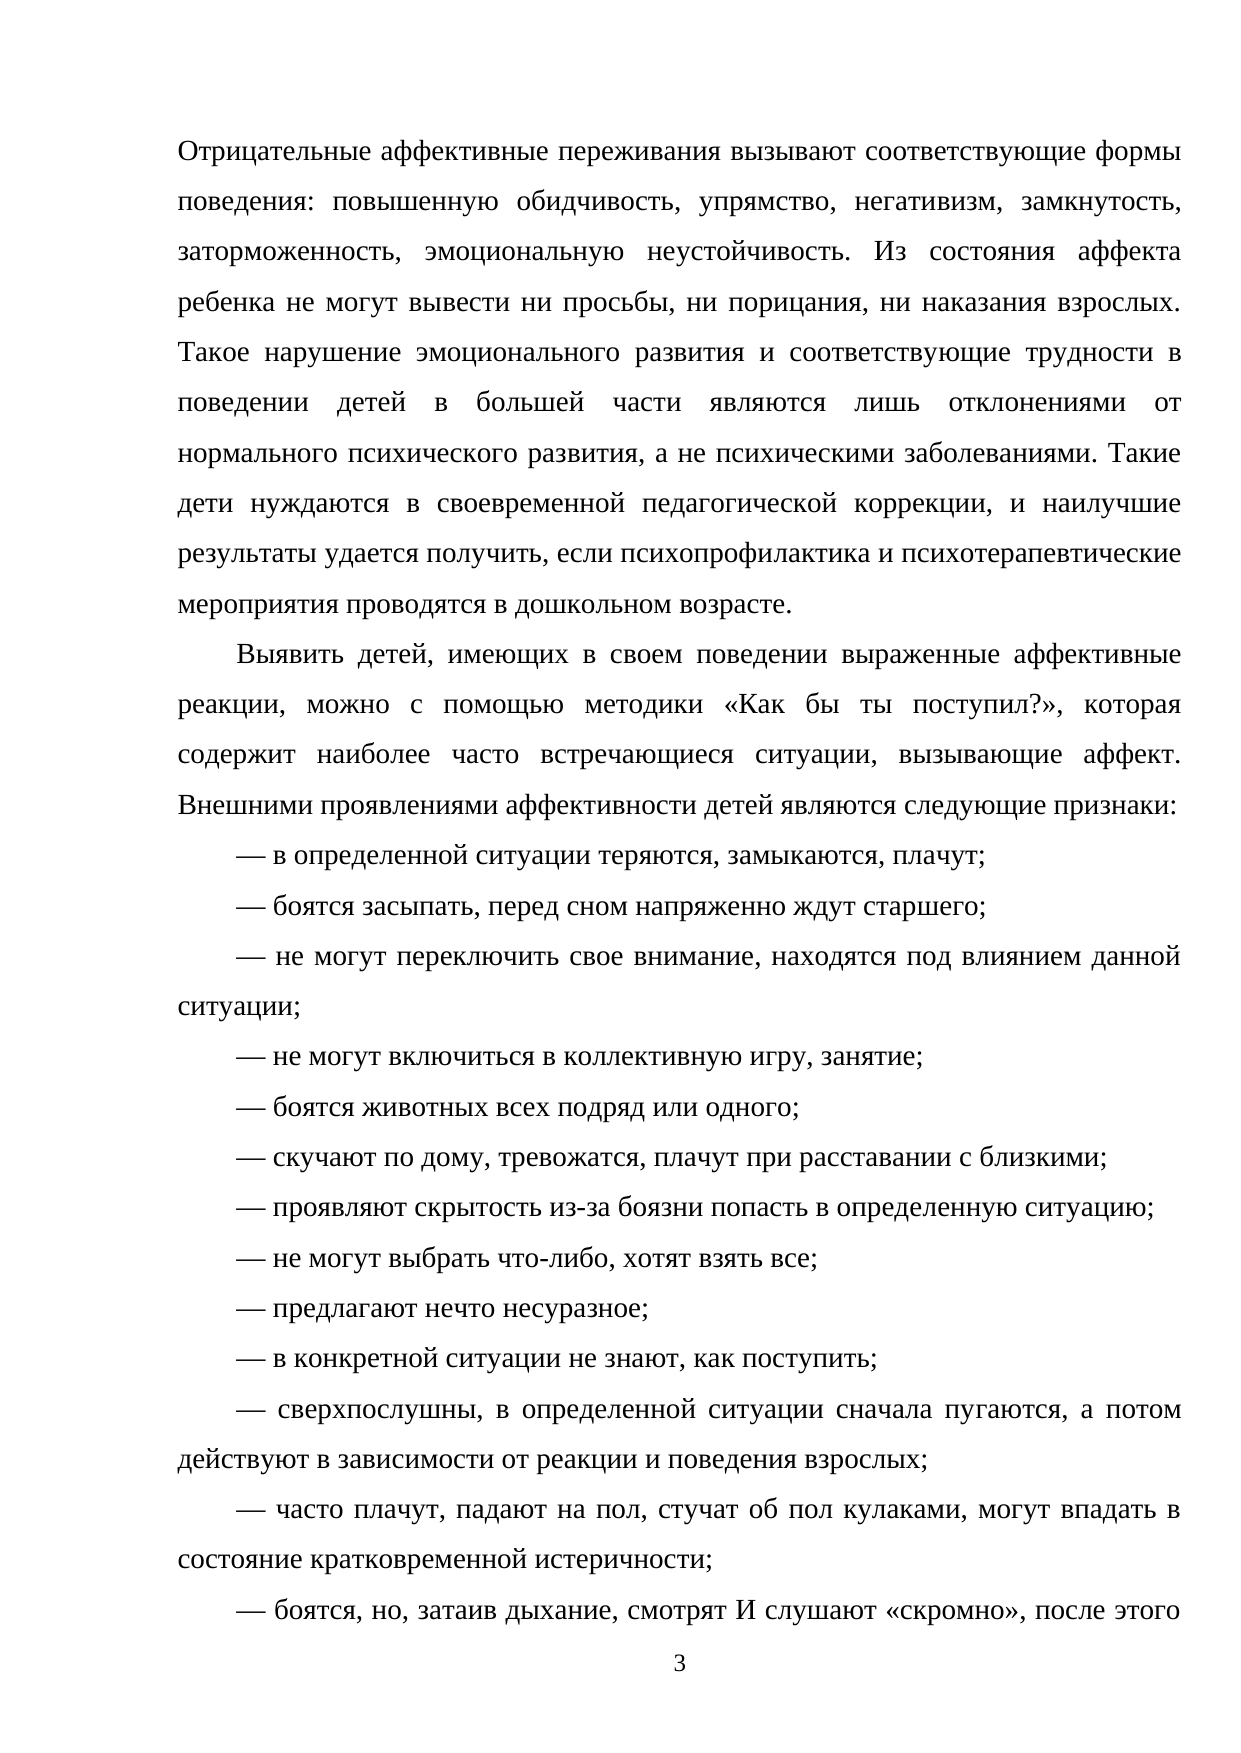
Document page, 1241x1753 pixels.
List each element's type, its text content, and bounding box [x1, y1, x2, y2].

text Выявить детей, имеющих в своем поведении выраженные аффективные реакции, можно с помощью методики «Как бы ты поступил?», которая содержит наиболее часто встречающиеся ситуации, вызывающие аффект. Внешними проявлениями аффективности детей являются следующие признаки: [177, 636, 1182, 821]
text — скучают по дому, тревожатся, плачут при расставании с близкими; [177, 1139, 1182, 1173]
text — часто плачут, падают на пол, стучат об пол кулаками, могут впадать в состояние кратковременной истеричности; [177, 1491, 1182, 1575]
text — не могут включиться в коллективную игру, занятие; [177, 1038, 1182, 1072]
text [177, 133, 1182, 619]
text — не могут выбрать что-либо, хотят взять все; [177, 1240, 1182, 1273]
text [177, 1592, 1182, 1626]
text — не могут переключить свое внимание, находятся под влиянием данной ситуации; [177, 938, 1182, 1022]
text — проявляют скрытость из-за боязни попасть в определенную ситуацию; [177, 1189, 1182, 1223]
text — предлагают нечто несуразное; [177, 1290, 1182, 1324]
text — в конкретной ситуации не знают, как поступить; [177, 1340, 1182, 1374]
text — боятся засыпать, перед сном напряженно ждут старшего; [177, 888, 1182, 921]
text — сверхпослушны, в определенной ситуации сначала пугаются, а потом действуют в зависимости от реакции и поведения взрослых; [177, 1391, 1182, 1474]
text — в определенной ситуации теряются, замыкаются, плачут; [177, 837, 1182, 871]
text — боятся животных всех подряд или одного; [177, 1089, 1182, 1122]
